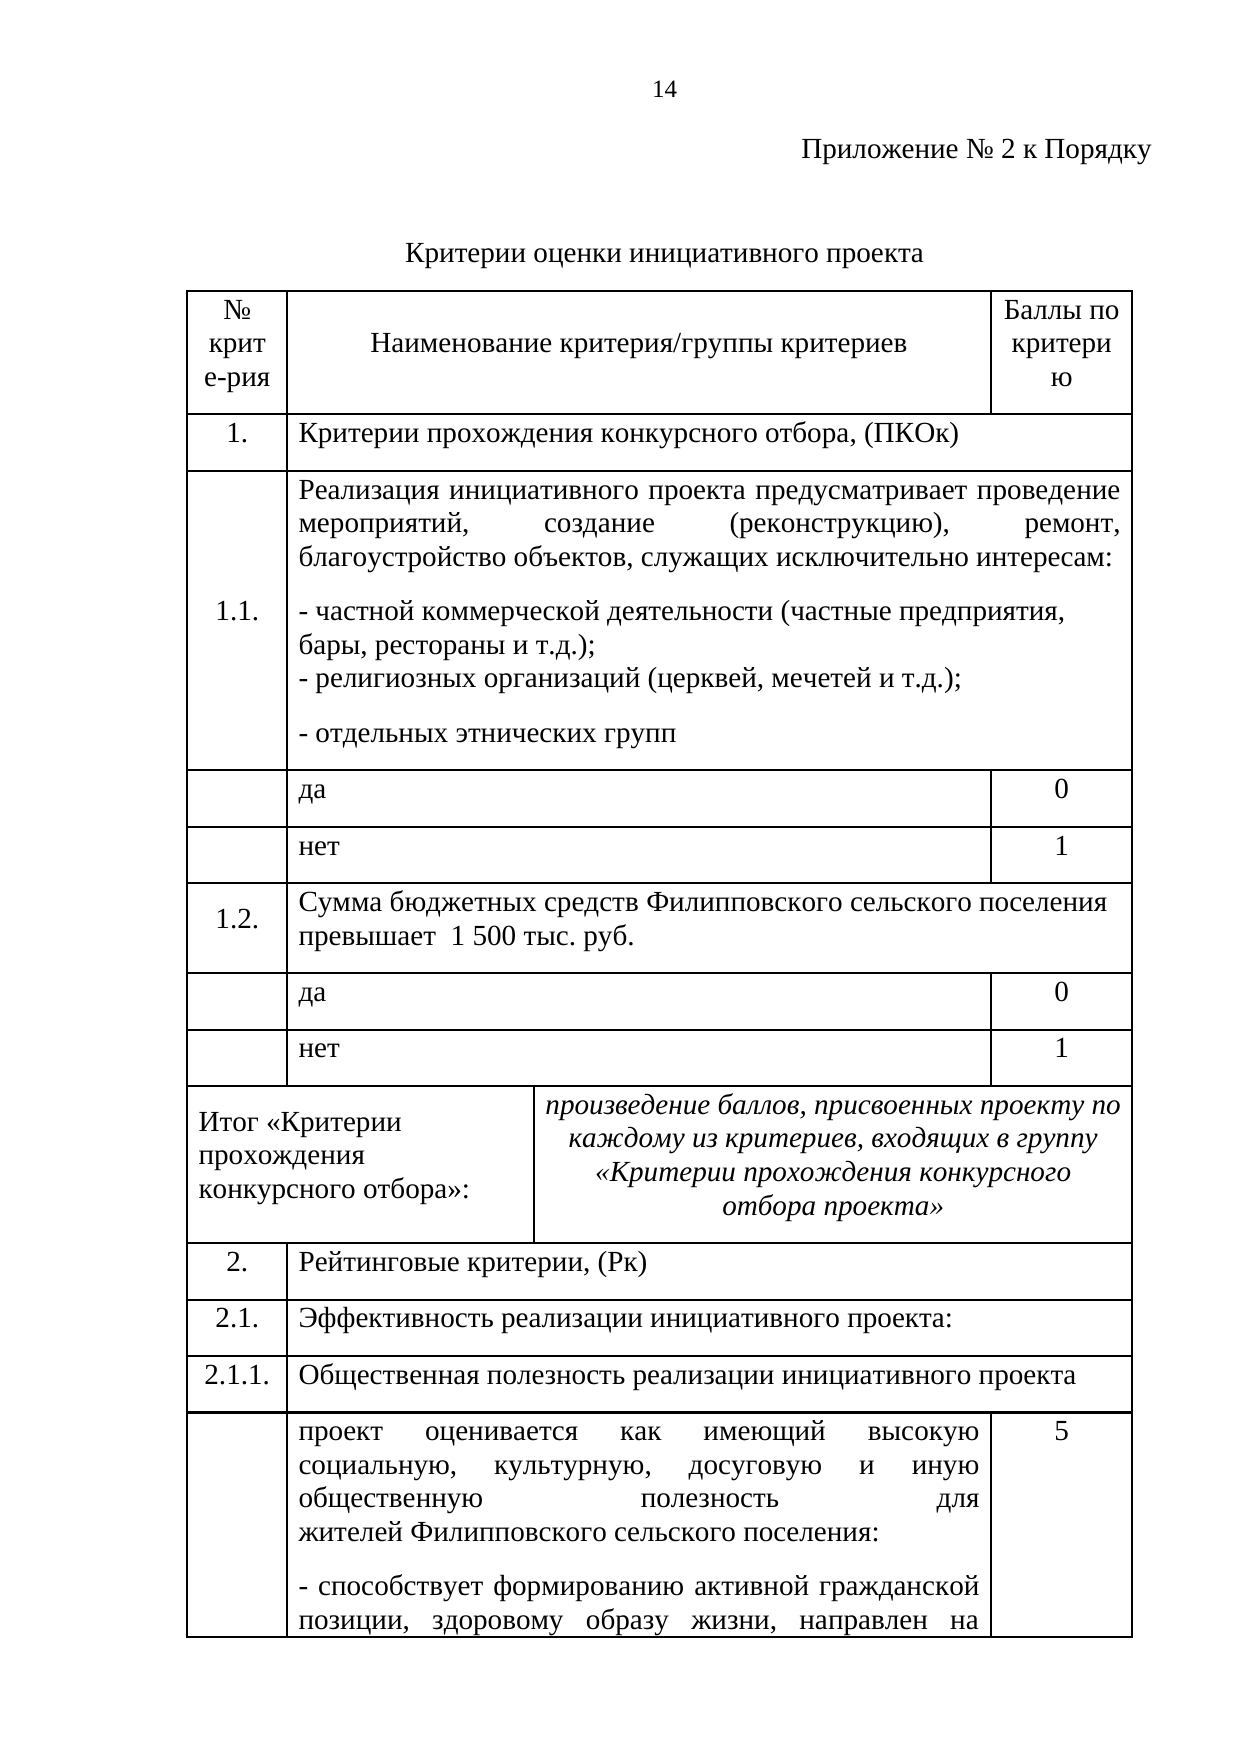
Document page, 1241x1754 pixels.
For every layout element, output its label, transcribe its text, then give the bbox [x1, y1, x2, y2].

table_cell 2.1.1. [188, 1357, 286, 1411]
text Приложение № 2 к Порядку [177, 131, 1152, 165]
table_cell 0 [992, 771, 1131, 826]
table_cell произведение баллов, присвоенных проекту по каждому из критериев, входящих в группу «Критерии прохождения конкурсного отбора проекта» [535, 1087, 1131, 1242]
table_header Наименование критерия/группы критериев [288, 292, 990, 413]
table_cell 1 [992, 828, 1131, 882]
table_cell нет [288, 1031, 990, 1085]
table_cell да [288, 771, 990, 826]
table_cell 2.1. [188, 1301, 286, 1355]
table_cell 2. [188, 1244, 286, 1298]
table_cell [188, 1414, 286, 1636]
table_cell 5 [992, 1414, 1131, 1636]
table_cell [188, 771, 286, 826]
table_cell 1. [188, 415, 286, 470]
table_cell Критерии прохождения конкурсного отбора, (ПКОк) [288, 415, 1131, 470]
table_cell 0 [992, 974, 1131, 1028]
table_cell Рейтинговые критерии, (Рк) [288, 1244, 1131, 1298]
table_header Баллы по критерию [992, 292, 1131, 413]
table_cell [188, 974, 286, 1028]
table_header № крите-рия [188, 292, 286, 413]
table_cell Итог «Критерии прохождения конкурсного отбора»: [188, 1087, 533, 1242]
table_cell нет [288, 828, 990, 882]
table_cell Эффективность реализации инициативного проекта: [288, 1301, 1131, 1355]
table_cell Реализация инициативного проекта предусматривает проведение мероприятий, создание (реконструкцию), ремонт, благоустройство объектов, служащих исключительно интересам: - частной коммерческой деятельности (частные предприятия, бары, рестораны и т.д.); - религиозных организаций (церквей, мечетей и т.д.); - отдельных этнических групп [288, 472, 1131, 769]
table_cell [188, 828, 286, 882]
table_cell 1 [992, 1031, 1131, 1085]
table_cell [188, 1031, 286, 1085]
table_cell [288, 1414, 990, 1636]
table_cell 1.2. [188, 884, 286, 972]
table_cell Общественная полезность реализации инициативного проекта [288, 1357, 1131, 1411]
text Критерии оценки инициативного проекта [177, 235, 1152, 269]
table_cell да [288, 974, 990, 1028]
table_cell 1.1. [188, 472, 286, 769]
table_cell Сумма бюджетных средств Филипповского сельского поселения превышает 1 500 тыс. руб. [288, 884, 1131, 972]
